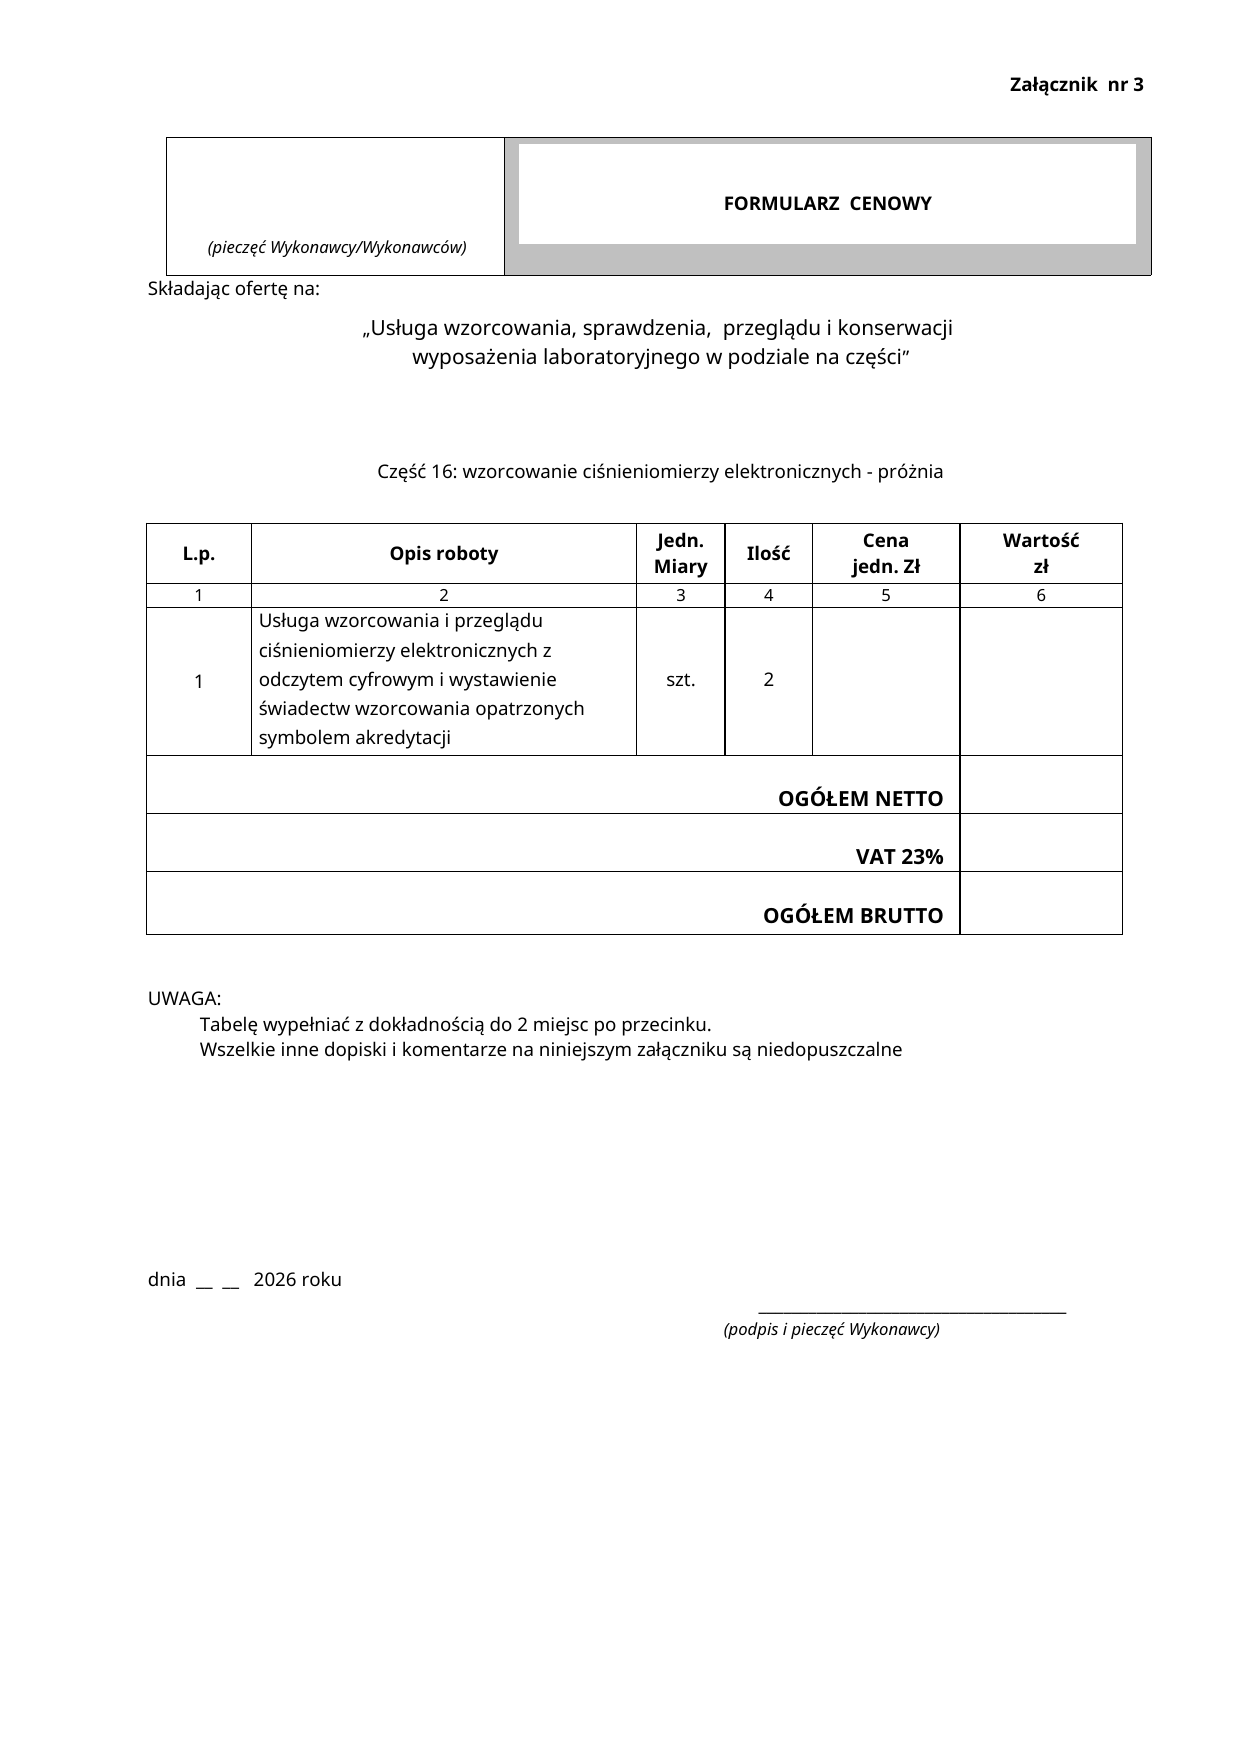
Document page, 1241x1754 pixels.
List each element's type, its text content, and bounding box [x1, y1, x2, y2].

table_cell 1 [147, 584, 251, 607]
text _____________________________________ [148, 1292, 1067, 1317]
table_cell [961, 814, 1122, 871]
table_cell 1 [147, 608, 251, 754]
table_header Opis roboty [252, 524, 636, 583]
table_cell [961, 756, 1122, 813]
table_cell [961, 872, 1122, 933]
table_cell OGÓŁEM NETTO [147, 756, 959, 813]
table_cell szt. [637, 608, 724, 754]
text Wszelkie inne dopiski i komentarze na niniejszym załączniku są niedopuszczalne [199, 1037, 1144, 1062]
table_cell 2 [252, 584, 636, 607]
table_cell [961, 608, 1122, 754]
table_cell VAT 23% [147, 814, 959, 871]
text Składając ofertę na: [148, 173, 1144, 301]
table_header Jedn. Miary [637, 524, 724, 583]
table_cell 5 [813, 584, 959, 607]
table_cell Usługa wzorcowania i przeglądu ciśnieniomierzy elektronicznych z odczytem cyfrowym i wystawienie świadectw wzorcowania opatrzonych symbolem akredytacji [252, 608, 636, 754]
table_cell 3 [637, 584, 724, 607]
table_cell 4 [726, 584, 812, 607]
text „Usługa wzorcowania, sprawdzenia, przeglądu i konserwacji wyposażenia laboratoryjnego w podziale na części” [177, 313, 1144, 370]
table_cell [813, 608, 959, 754]
text Część 16: wzorcowanie ciśnieniomierzy elektronicznych - próżnia [177, 459, 1144, 484]
text Tabelę wypełniać z dokładnością do 2 miejsc po przecinku. [199, 1011, 1144, 1037]
table_header Wartość zł [961, 524, 1122, 583]
table_cell 6 [961, 584, 1122, 607]
table_cell 2 [726, 608, 812, 754]
table_header Ilość [726, 524, 812, 583]
table_header Cena jedn. Zł [813, 524, 959, 583]
table_header L.p. [147, 524, 251, 583]
table_cell OGÓŁEM BRUTTO [147, 872, 959, 933]
text Załącznik nr 3 [148, 72, 1144, 97]
text UWAGA: [148, 986, 1144, 1011]
text (podpis i pieczęć Wykonawcy) [724, 1317, 1067, 1340]
text dnia __ __ 2026 roku [148, 1266, 1067, 1292]
